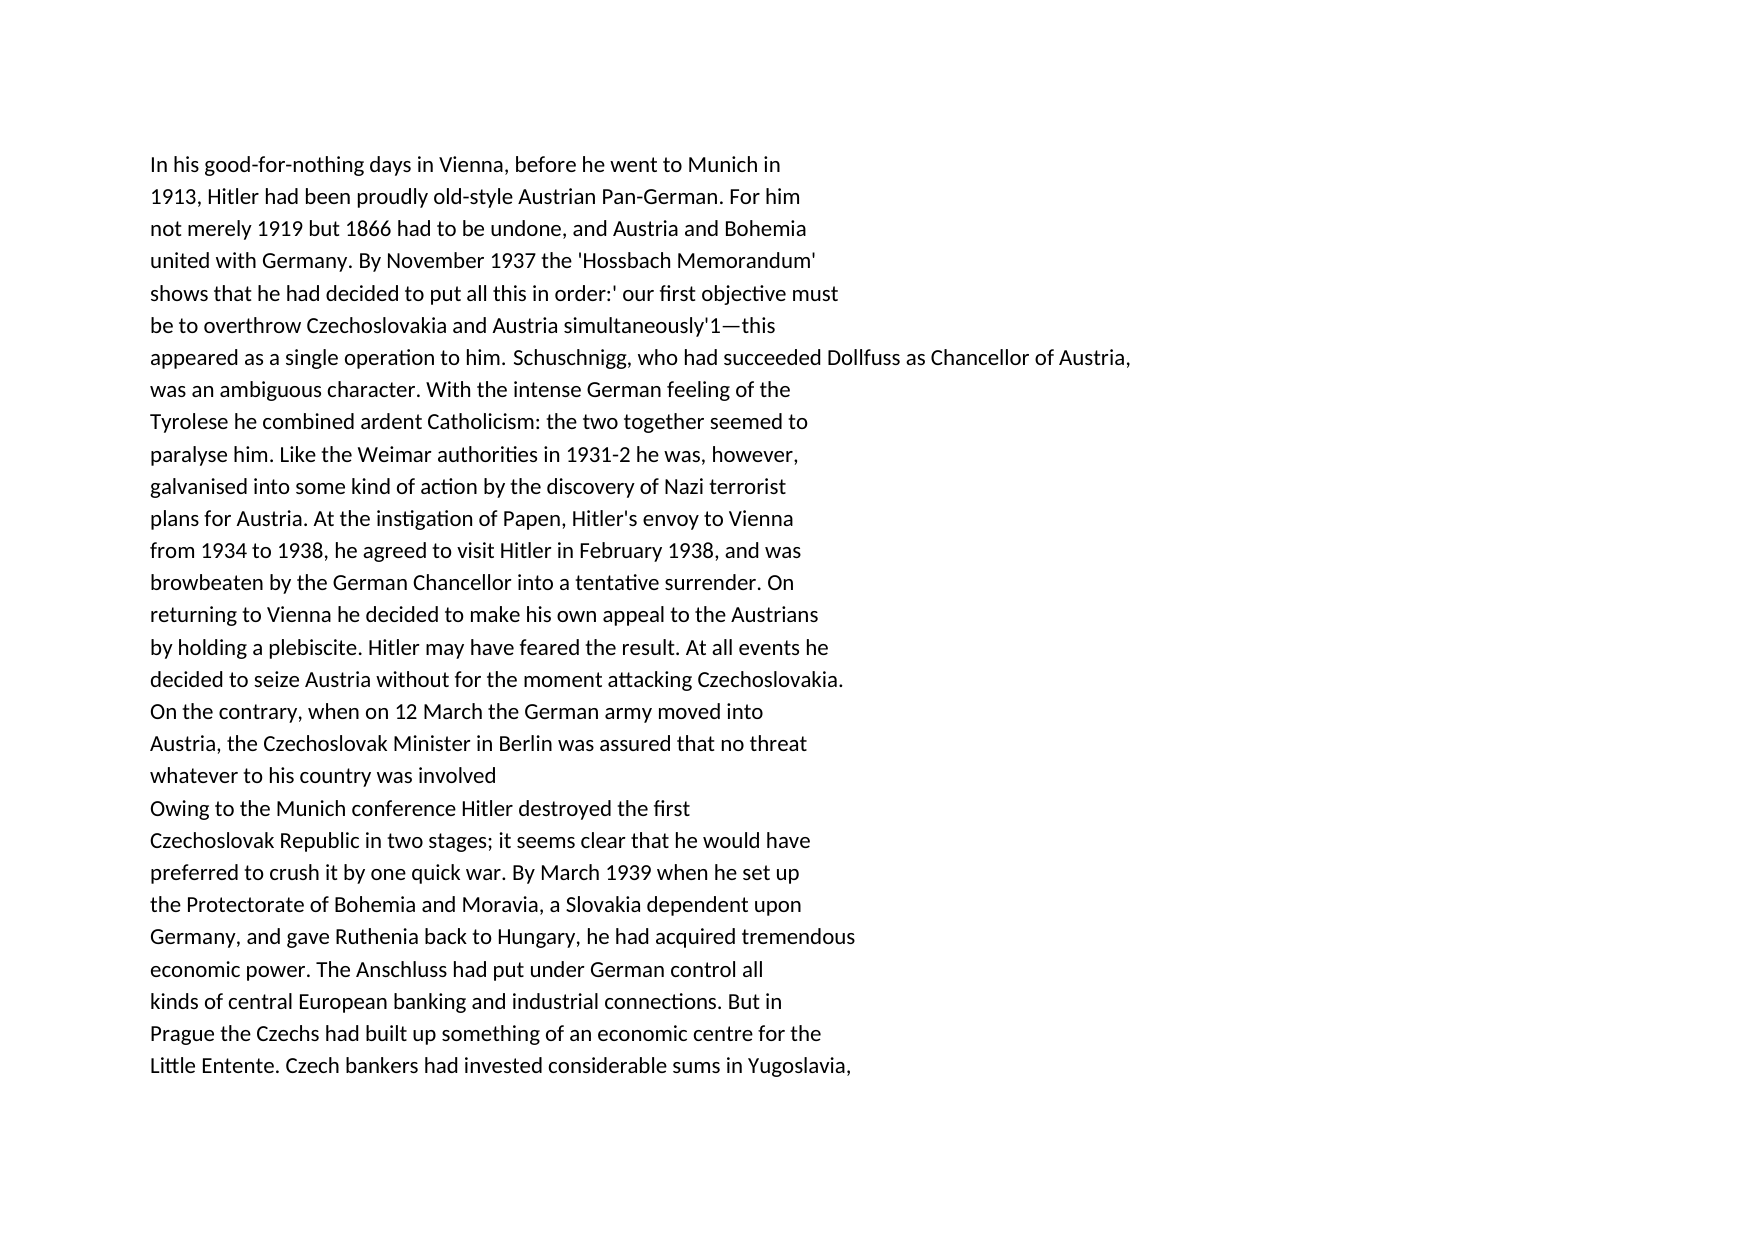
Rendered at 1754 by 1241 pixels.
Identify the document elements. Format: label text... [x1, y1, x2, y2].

text was an ambiguous character. With the intense German feeling of the [150, 375, 1604, 403]
text Czechoslovak Republic in two stages; it seems clear that he would have [150, 826, 1604, 854]
text kinds of central European banking and industrial connections. But in [150, 987, 1604, 1015]
text Germany, and gave Ruthenia back to Hungary, he had acquired tremendous [150, 922, 1604, 951]
text In his good-for-nothing days in Vienna, before he went to Munich in [150, 150, 1604, 178]
text the Protectorate of Bohemia and Moravia, a Slovakia dependent upon [150, 890, 1604, 918]
text 1913, Hitler had been proudly old-style Austrian Pan-German. For him [150, 182, 1604, 210]
text by holding a plebiscite. Hitler may have feared the result. At all events he [150, 633, 1604, 661]
text whatever to his country was involved [150, 762, 1604, 789]
text preferred to crush it by one quick war. By March 1939 when he set up [150, 858, 1604, 886]
text from 1934 to 1938, he agreed to visit Hitler in February 1938, and was [150, 536, 1604, 564]
text Prague the Czechs had built up something of an economic centre for the [150, 1019, 1604, 1047]
text Little Entente. Czech bankers had invested considerable sums in Yugoslavia, [150, 1051, 1604, 1079]
text shows that he had decided to put all this in order:' our first objective must [150, 279, 1604, 307]
text returning to Vienna he decided to make his own appeal to the Austrians [150, 601, 1604, 629]
text not merely 1919 but 1866 had to be undone, and Austria and Bohemia [150, 214, 1604, 242]
text be to overthrow Czechoslovakia and Austria simultaneously'1—this [150, 311, 1604, 339]
text Owing to the Munich conference Hitler destroyed the first [150, 794, 1604, 822]
text paralyse him. Like the Weimar authorities in 1931-2 he was, however, [150, 440, 1604, 468]
text plans for Austria. At the instigation of Papen, Hitler's envoy to Vienna [150, 504, 1604, 532]
text Tyrolese he combined ardent Catholicism: the two together seemed to [150, 407, 1604, 436]
text economic power. The Anschluss had put under German control all [150, 955, 1604, 983]
text galvanised into some kind of action by the discovery of Nazi terrorist [150, 472, 1604, 500]
text browbeaten by the German Chancellor into a tentative surrender. On [150, 568, 1604, 596]
text On the contrary, when on 12 March the German army moved into [150, 697, 1604, 725]
text Austria, the Czechoslovak Minister in Berlin was assured that no threat [150, 729, 1604, 757]
text united with Germany. By November 1937 the 'Hossbach Memorandum' [150, 247, 1604, 274]
text decided to seize Austria without for the moment attacking Czechoslovakia. [150, 665, 1604, 693]
text appeared as a single operation to him. Schuschnigg, who had succeeded Dollfuss as Chancellor of Austria, [150, 343, 1604, 371]
